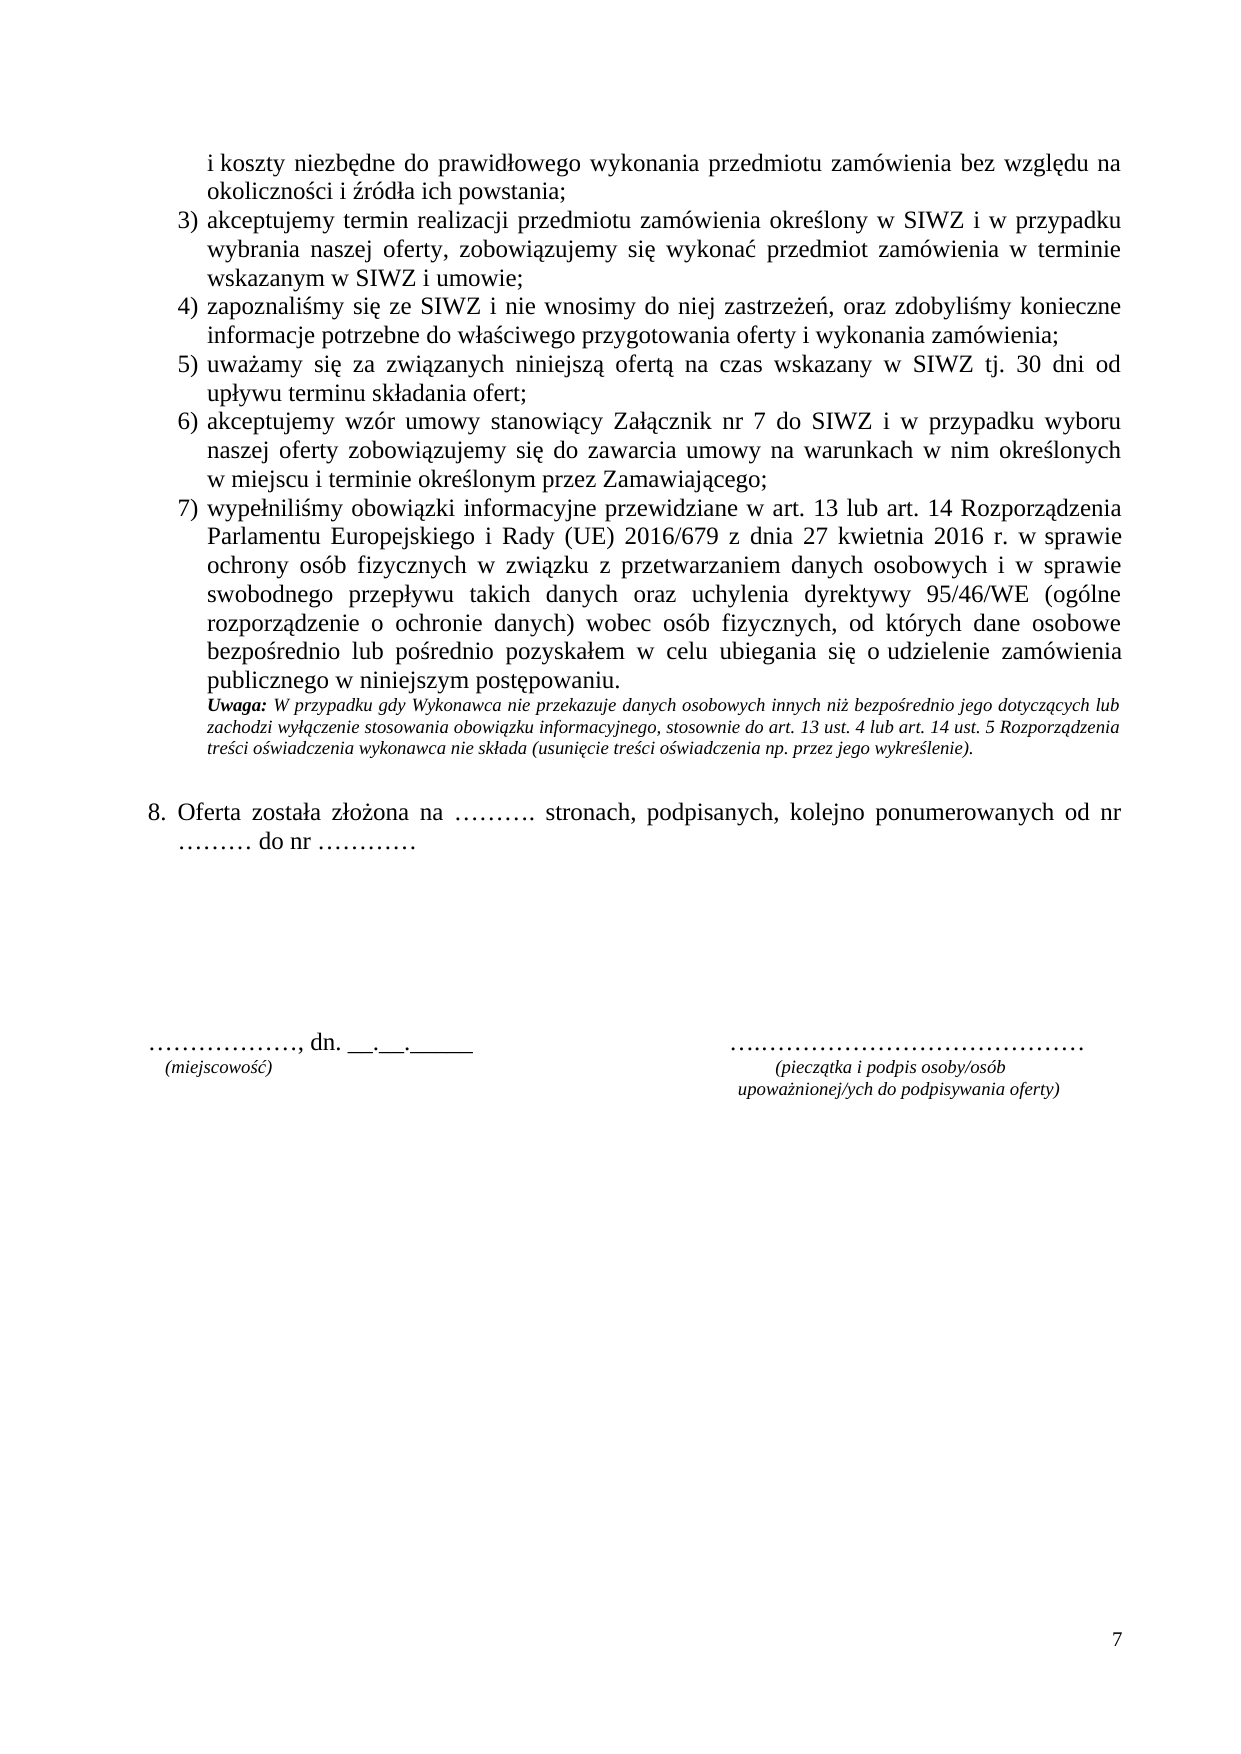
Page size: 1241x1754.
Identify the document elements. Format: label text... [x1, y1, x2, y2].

list (miejscowość) (pieczątka i podpis osoby/osób upoważnionej/ych do podpisywania oferty) [165, 1056, 1122, 1099]
list uważamy się za związanych niniejszą ofertą na czas wskazany w SIWZ tj. 30 dni od upływu terminu składania ofert; [177, 349, 1122, 406]
list Oferta została złożona na ………. stronach, podpisanych, kolejno ponumerowanych od nr ……… do nr ………… [148, 797, 1122, 855]
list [177, 148, 1122, 205]
list akceptujemy wzór umowy stanowiący Załącznik nr 7 do SIWZ i w przypadku wyboru naszej oferty zobowiązujemy się do zawarcia umowy na warunkach w nim określonych w miejscu i terminie określonym przez Zamawiającego; [177, 406, 1122, 493]
list akceptujemy termin realizacji przedmiotu zamówienia określony w SIWZ i w przypadku wybrania naszej oferty, zobowiązujemy się wykonać przedmiot zamówienia w terminie wskazanym w SIWZ i umowie; [177, 205, 1122, 291]
text Uwaga: W przypadku gdy Wykonawca nie przekazuje danych osobowych innych niż bezpośrednio jego dotyczących lub zachodzi wyłączenie stosowania obowiązku informacyjnego, stosownie do art. 13 ust. 4 lub art. 14 ust. 5 Rozporządzenia treści oświadczenia wykonawca nie składa (usunięcie treści oświadczenia np. przez jego wykreślenie). [207, 694, 1122, 759]
list wypełniliśmy obowiązki informacyjne przewidziane w art. 13 lub art. 14 Rozporządzenia Parlamentu Europejskiego i Rady (UE) 2016/679 z dnia 27 kwietnia 2016 r. w sprawie ochrony osób fizycznych w związku z przetwarzaniem danych osobowych i w sprawie swobodnego przepływu takich danych oraz uchylenia dyrektywy 95/46/WE (ogólne rozporządzenie o ochronie danych) wobec osób fizycznych, od których dane osobowe bezpośrednio lub pośrednio pozyskałem w celu ubiegania się o udzielenie zamówienia publicznego w niniejszym postępowaniu. [177, 493, 1122, 694]
list ………………, dn. __.__._____ ….………………………………… [148, 1027, 1122, 1056]
list zapoznaliśmy się ze SIWZ i nie wnosimy do niej zastrzeżeń, oraz zdobyliśmy konieczne informacje potrzebne do właściwego przygotowania oferty i wykonania zamówienia; [177, 291, 1122, 349]
